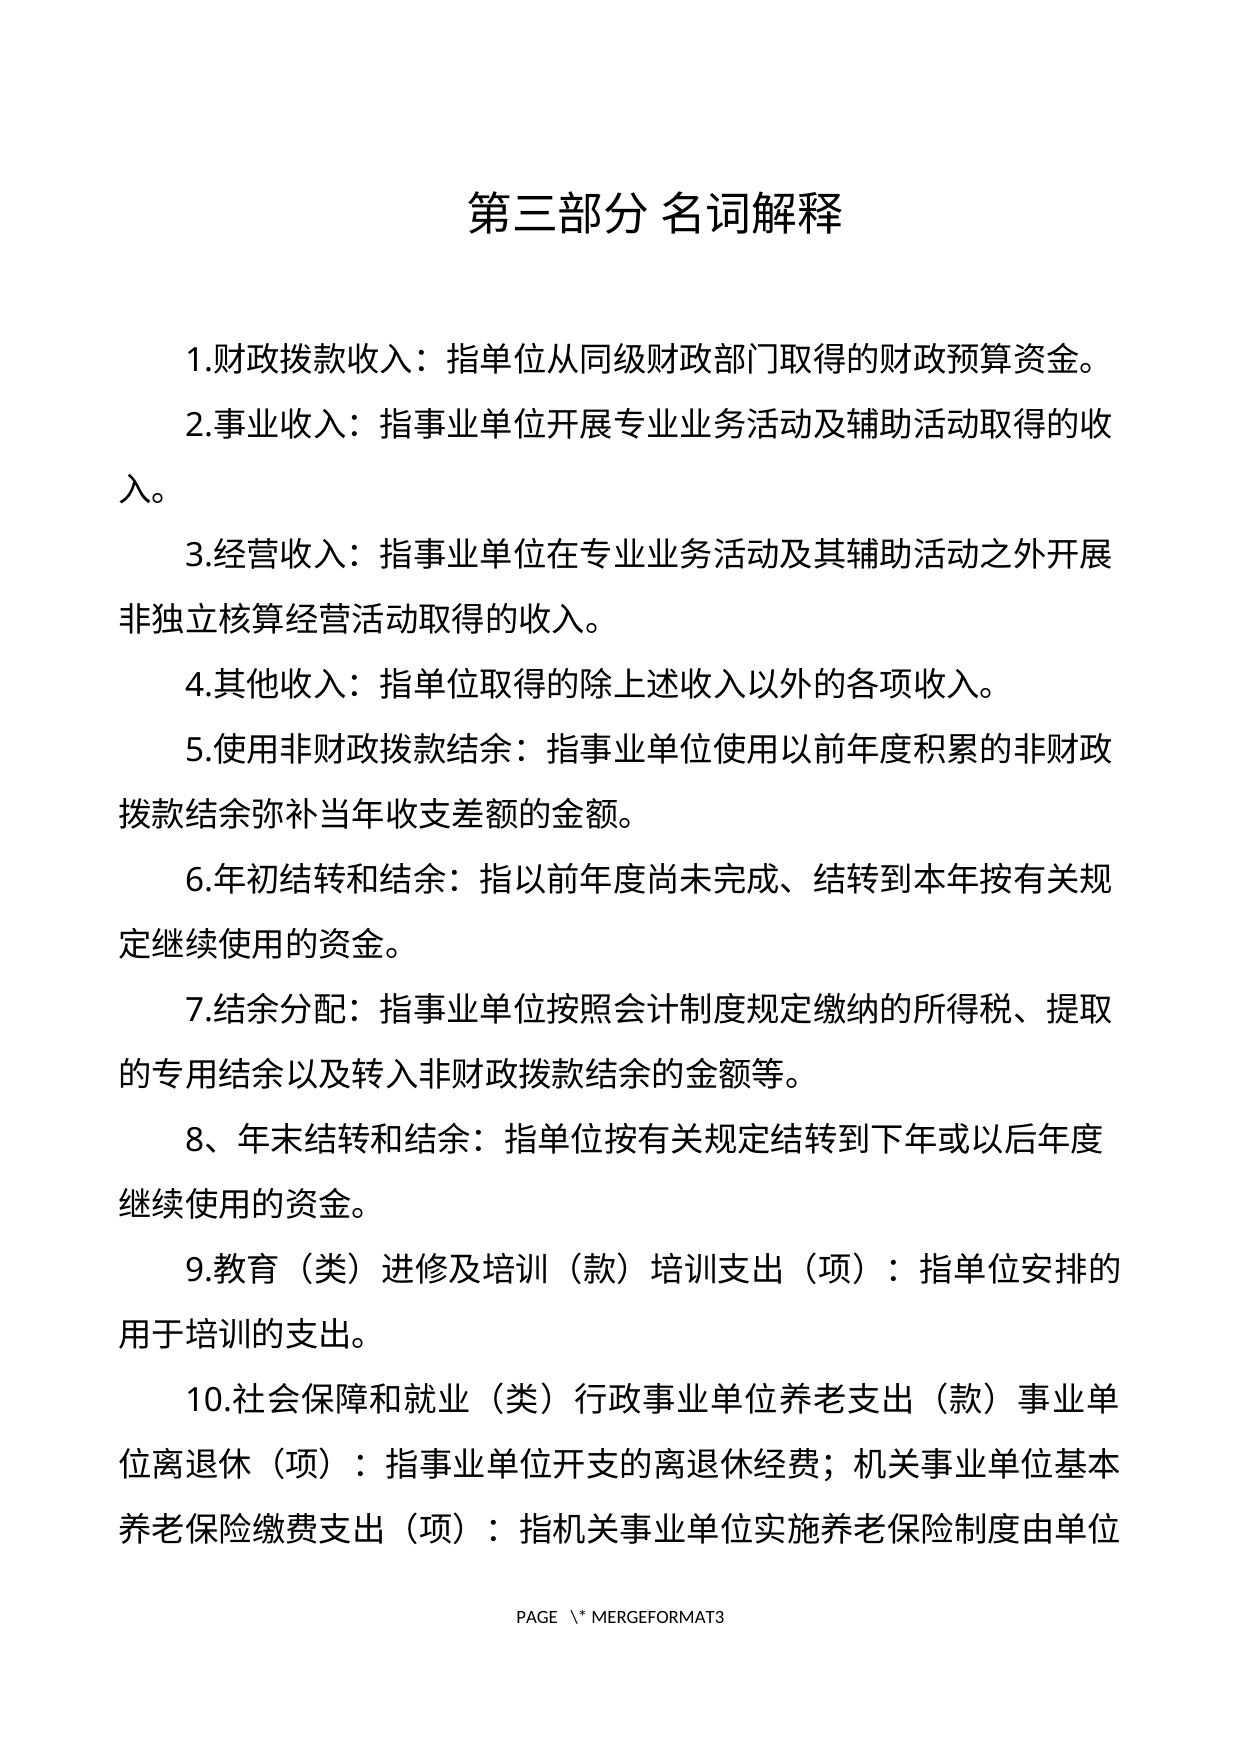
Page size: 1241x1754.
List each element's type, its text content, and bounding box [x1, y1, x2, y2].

text 6.年初结转和结余：指以前年度尚未完成、结转到本年按有关规定继续使用的资金。 [118, 844, 1122, 974]
text 1.财政拨款收入：指单位从同级财政部门取得的财政预算资金。 [118, 324, 1122, 389]
text 5.使用非财政拨款结余：指事业单位使用以前年度积累的非财政拨款结余弥补当年收支差额的金额。 [118, 714, 1122, 844]
list 名词解释 [118, 162, 1122, 259]
text 7.结余分配：指事业单位按照会计制度规定缴纳的所得税、提取的专用结余以及转入非财政拨款结余的金额等。 [118, 974, 1122, 1104]
text 2.事业收入：指事业单位开展专业业务活动及辅助活动取得的收入。 [118, 389, 1122, 519]
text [118, 1364, 1122, 1559]
text 8、年末结转和结余：指单位按有关规定结转到下年或以后年度继续使用的资金。 [118, 1104, 1122, 1234]
text 3.经营收入：指事业单位在专业业务活动及其辅助活动之外开展非独立核算经营活动取得的收入。 [118, 519, 1122, 649]
text 4.其他收入：指单位取得的除上述收入以外的各项收入。 [118, 649, 1122, 714]
text 9.教育（类）进修及培训（款）培训支出（项）：指单位安排的用于培训的支出。 [118, 1234, 1122, 1364]
